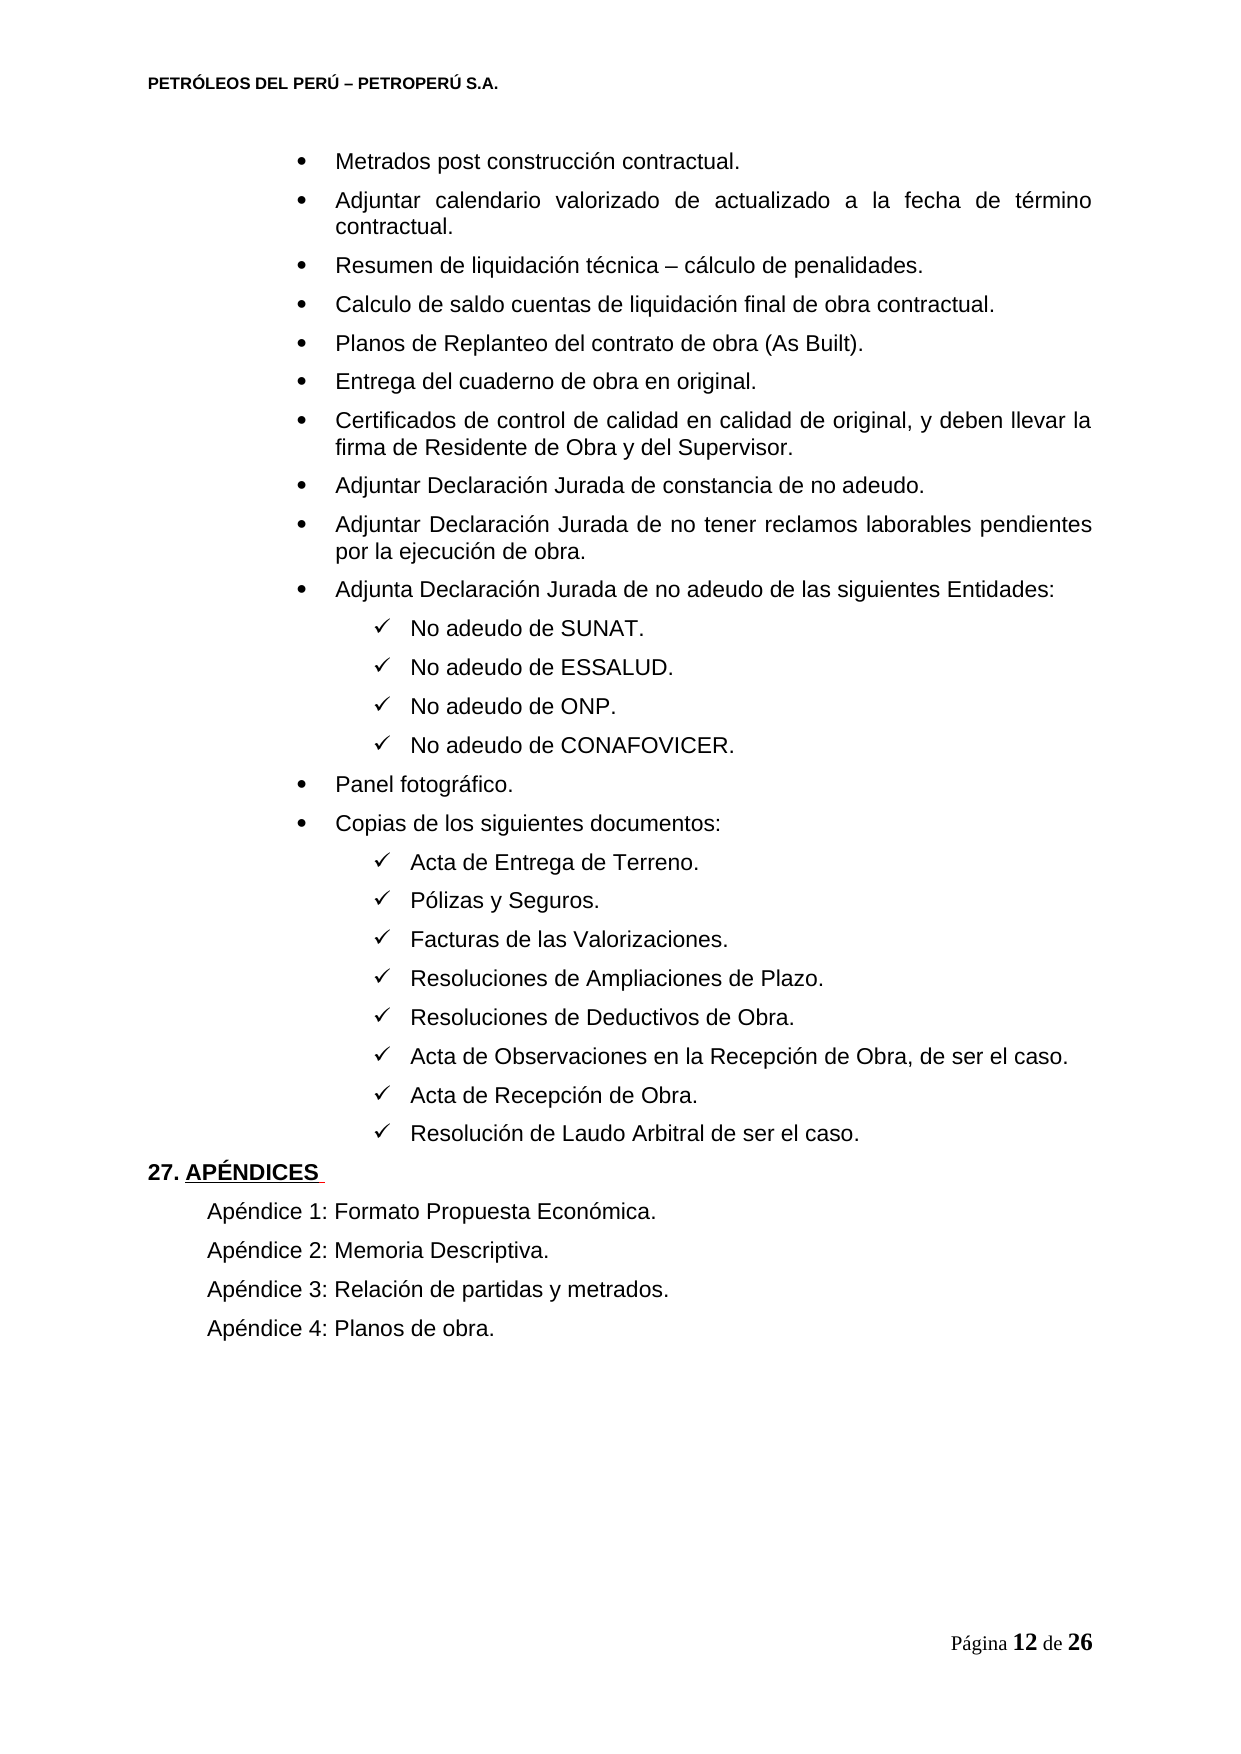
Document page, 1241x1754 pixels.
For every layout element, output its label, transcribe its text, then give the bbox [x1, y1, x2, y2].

list Resumen de liquidación técnica – cálculo de penalidades. [298, 252, 1092, 278]
list Calculo de saldo cuentas de liquidación final de obra contractual. [298, 291, 1092, 317]
list Acta de Entrega de Terreno. [373, 848, 1092, 875]
list Planos de Replanteo del contrato de obra (As Built). [298, 329, 1092, 356]
list Adjuntar Declaración Jurada de no tener reclamos laborables pendientes por la ejecución de obra. [298, 511, 1092, 564]
list Pólizas y Seguros. [373, 887, 1092, 914]
text Apéndice 4: Planos de obra. [207, 1315, 1092, 1341]
list Acta de Recepción de Obra. [373, 1082, 1092, 1108]
list Resoluciones de Ampliaciones de Plazo. [373, 965, 1092, 991]
list No adeudo de CONAFOVICER. [373, 732, 1092, 758]
list No adeudo de SUNAT. [373, 615, 1092, 642]
list Facturas de las Valorizaciones. [373, 926, 1092, 952]
list Resoluciones de Deductivos de Obra. [373, 1004, 1092, 1030]
text Apéndice 3: Relación de partidas y metrados. [207, 1276, 1092, 1302]
list No adeudo de ONP. [373, 693, 1092, 719]
text Apéndice 2: Memoria Descriptiva. [207, 1237, 1092, 1263]
text Apéndice 1: Formato Propuesta Económica. [207, 1198, 1092, 1224]
list Adjuntar Declaración Jurada de constancia de no adeudo. [298, 472, 1092, 499]
list Entrega del cuaderno de obra en original. [298, 368, 1092, 395]
list Panel fotográfico. [298, 771, 1092, 797]
list No adeudo de ESSALUD. [373, 654, 1092, 681]
list Certificados de control de calidad en calidad de original, y deben llevar la firma de Residente de Obra y del Supervisor. [298, 407, 1092, 460]
list APÉNDICES [148, 1159, 1092, 1186]
list Copias de los siguientes documentos: [298, 809, 1092, 836]
list Resolución de Laudo Arbitral de ser el caso. [373, 1120, 1092, 1147]
list Adjuntar calendario valorizado de actualizado a la fecha de término contractual. [298, 187, 1092, 239]
list Adjunta Declaración Jurada de no adeudo de las siguientes Entidades: [298, 576, 1092, 603]
list Acta de Observaciones en la Recepción de Obra, de ser el caso. [373, 1043, 1092, 1069]
list Metrados post construcción contractual. [298, 148, 1092, 174]
